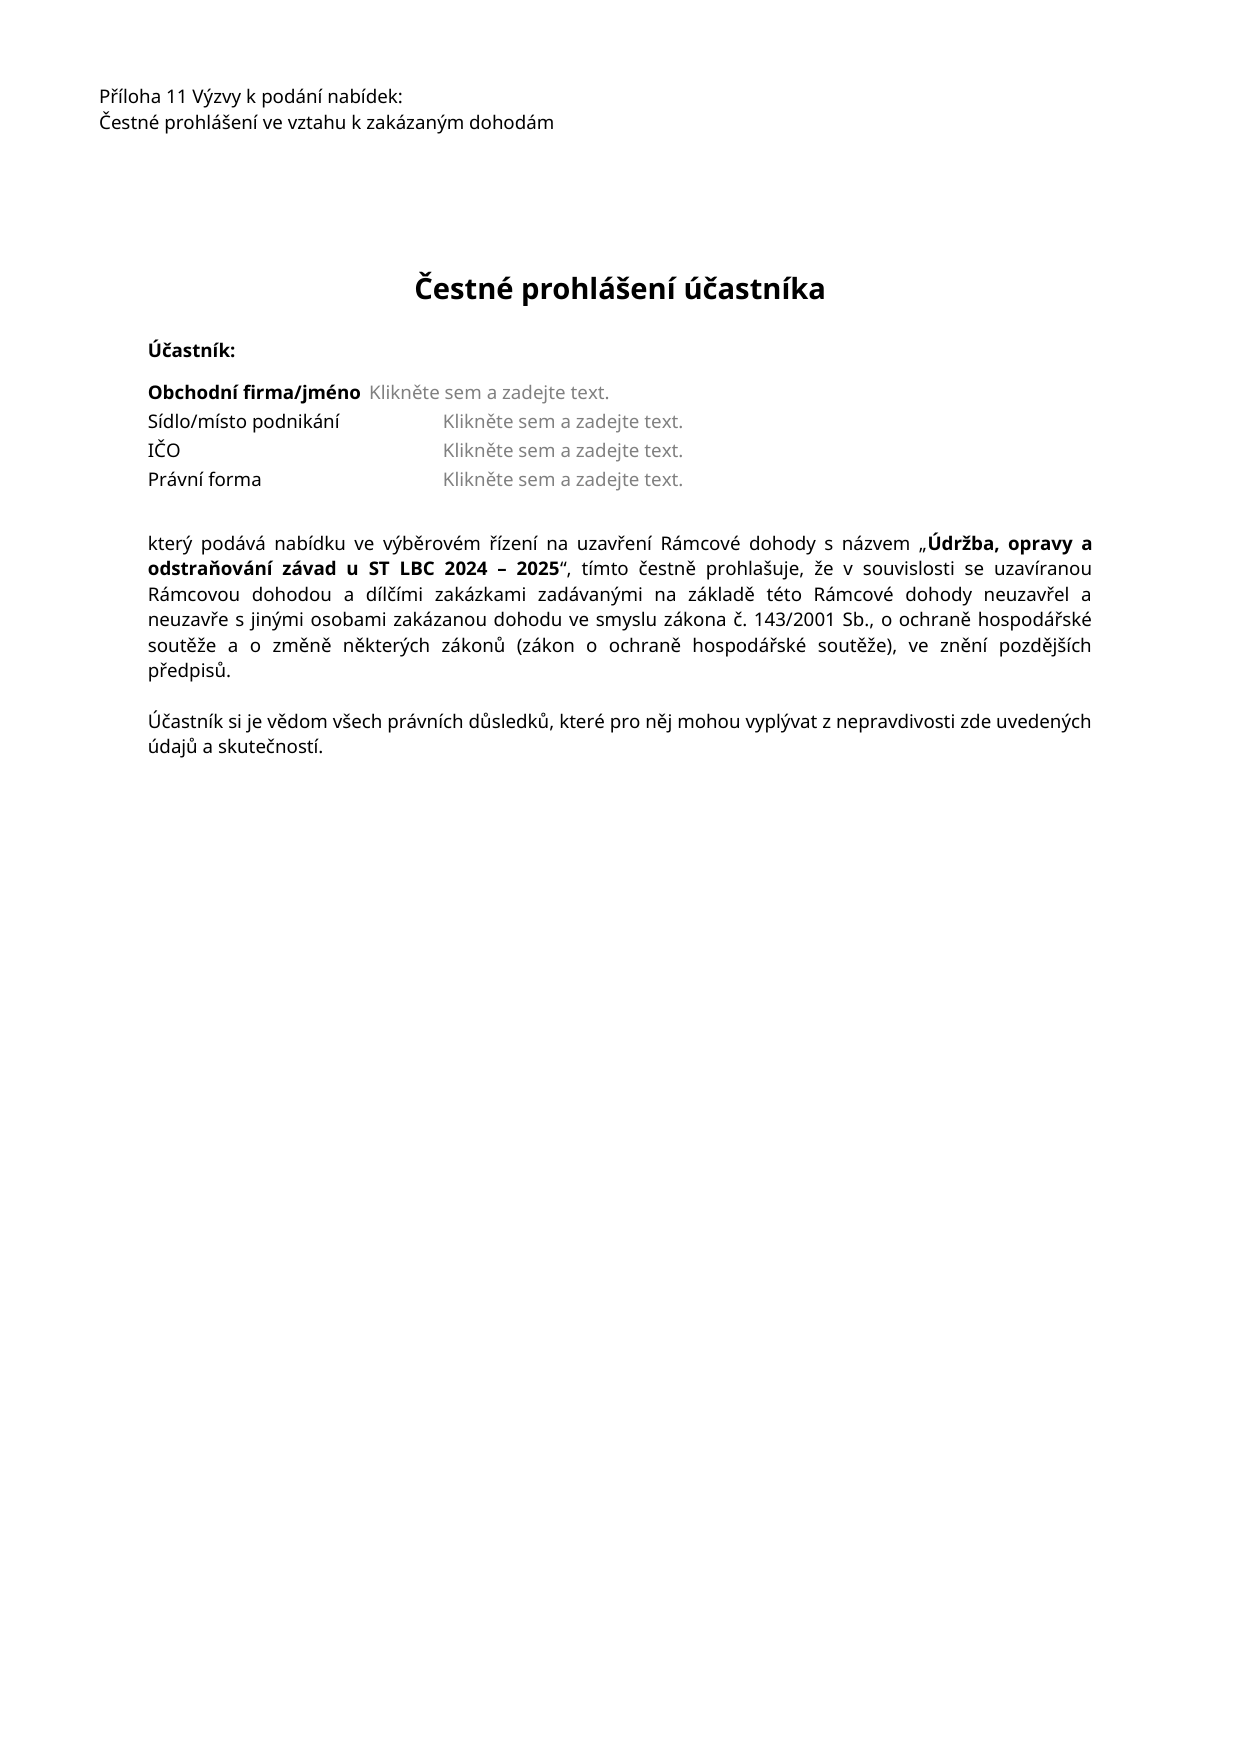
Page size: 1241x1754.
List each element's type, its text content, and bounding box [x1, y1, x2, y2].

title Čestné prohlášení účastníka [148, 268, 1093, 308]
text Právní forma [148, 463, 1093, 492]
text Účastník si je vědom všech právních důsledků, které pro něj mohou vyplývat z nepravdivosti zde uvedených údajů a skutečností. [148, 708, 1093, 759]
text Obchodní firma/jméno [148, 376, 1093, 405]
text který podává nabídku ve výběrovém řízení na uzavření Rámcové dohody s názvem „Údržba, opravy a odstraňování závad u ST LBC 2024 – 2025“, tímto čestně prohlašuje, že v souvislosti se uzavíranou Rámcovou dohodou a dílčími zakázkami zadávanými na základě této Rámcové dohody neuzavřel a neuzavře s jinými osobami zakázanou dohodu ve smyslu zákona č. 143/2001 Sb., o ochraně hospodářské soutěže a o změně některých zákonů (zákon o ochraně hospodářské soutěže), ve znění pozdějších předpisů. [148, 530, 1093, 683]
text IČO [148, 434, 1093, 463]
text Účastník: [148, 333, 1093, 364]
text Sídlo/místo podnikání [148, 405, 1093, 434]
